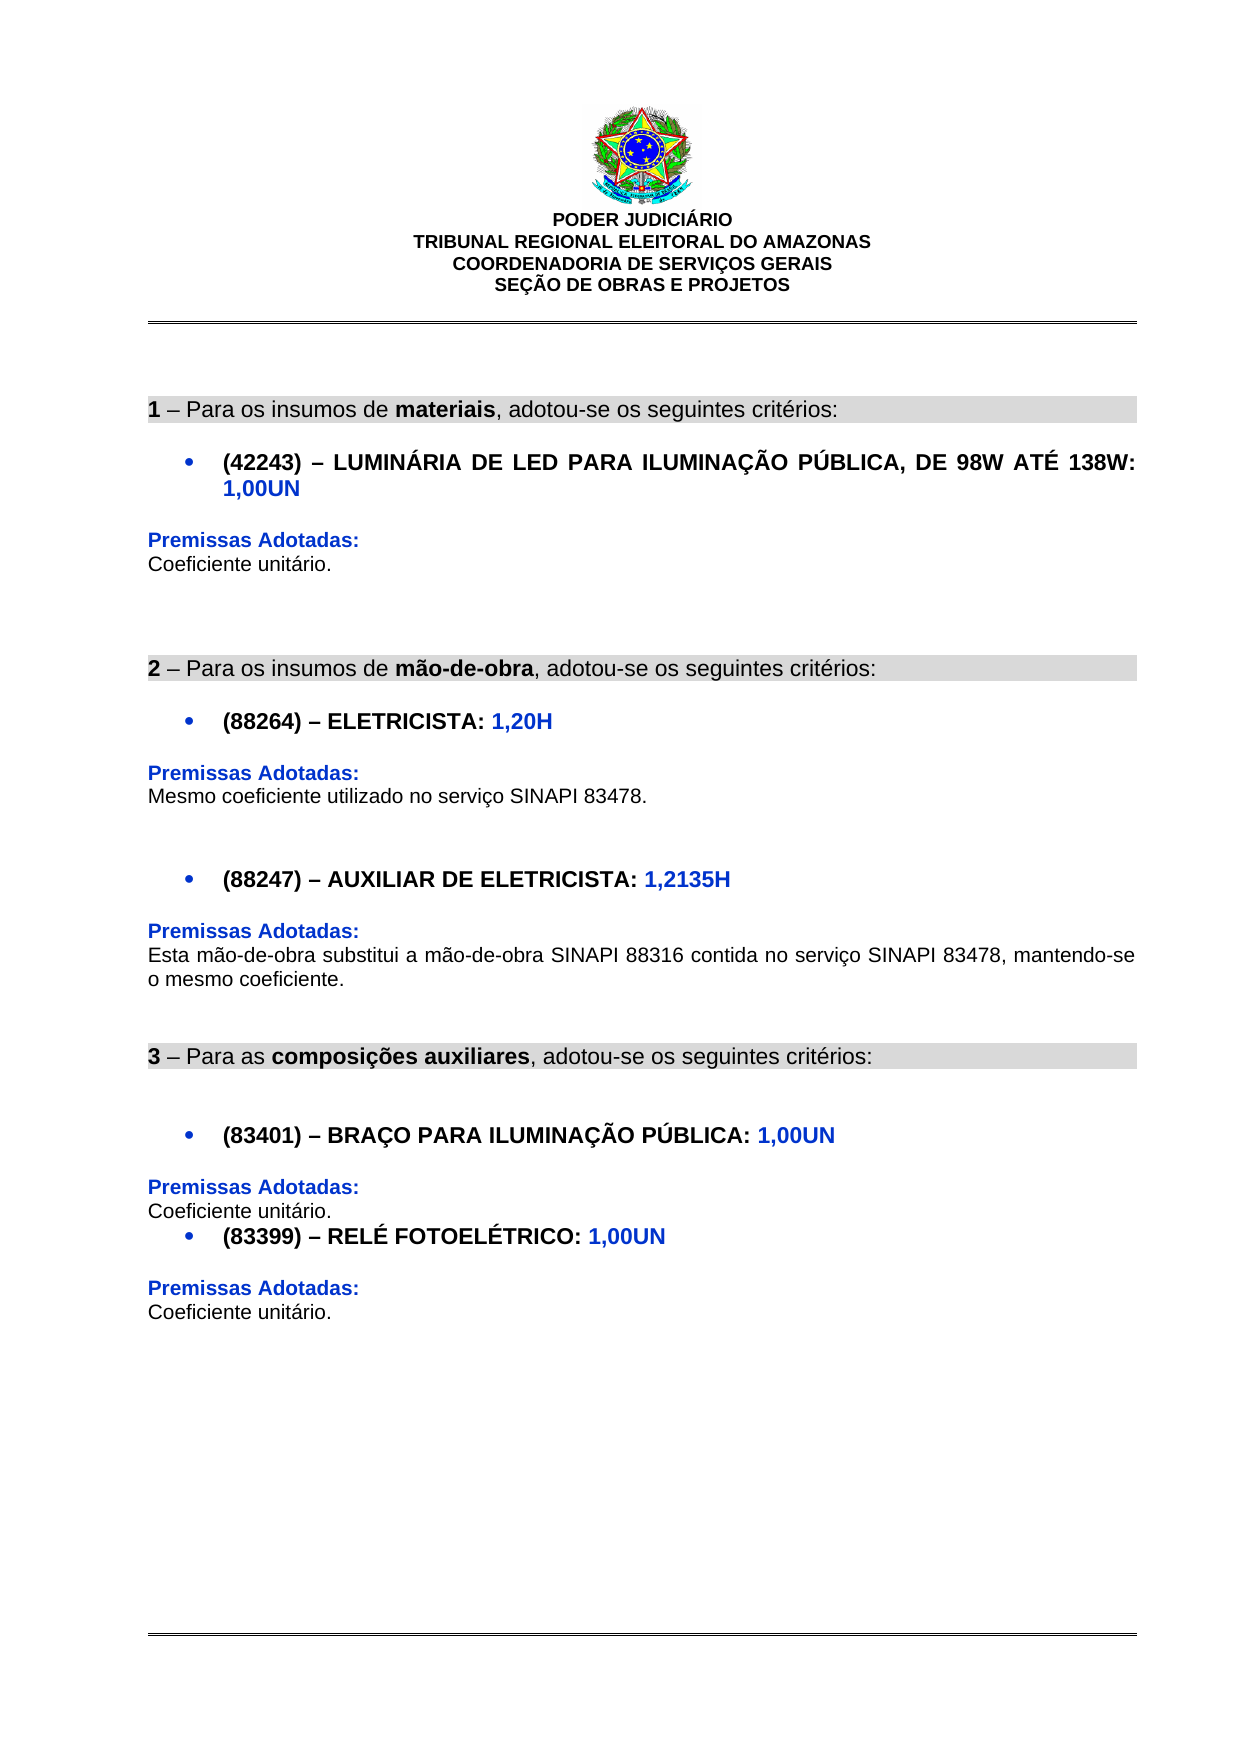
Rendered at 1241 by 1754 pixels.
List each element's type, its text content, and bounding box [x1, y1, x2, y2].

text Esta mão-de-obra substitui a mão-de-obra SINAPI 88316 contida no serviço SINAPI 83478, mantendo-se o mesmo coeficiente. [148, 942, 1137, 990]
list (88247) – AUXILIAR DE ELETRICISTA: 1,2135H [185, 866, 1137, 892]
text Premissas Adotadas: [148, 760, 1137, 784]
text Coeficiente unitário. [148, 552, 1137, 576]
list (83399) – RELÉ FOTOELÉTRICO: 1,00UN [185, 1223, 1137, 1249]
list (83401) – BRAÇO PARA ILUMINAÇÃO PÚBLICA: 1,00UN [185, 1122, 1137, 1148]
list (42243) – LUMINÁRIA DE LED PARA ILUMINAÇÃO PÚBLICA, DE 98W ATÉ 138W: 1,00UN [185, 449, 1137, 502]
text Coeficiente unitário. [148, 1299, 1137, 1323]
list (88264) – ELETRICISTA: 1,20H [185, 708, 1137, 734]
text Premissas Adotadas: [148, 1276, 1137, 1299]
text 3 – Para as composições auxiliares, adotou-se os seguintes critérios: [148, 1043, 1137, 1069]
text 2 – Para os insumos de mão-de-obra, adotou-se os seguintes critérios: [148, 655, 1137, 681]
text Coeficiente unitário. [148, 1199, 1137, 1223]
text Premissas Adotadas: [148, 1175, 1137, 1199]
text Premissas Adotadas: [148, 918, 1137, 942]
text 1 – Para os insumos de materiais, adotou-se os seguintes critérios: [148, 396, 1137, 423]
text Mesmo coeficiente utilizado no serviço SINAPI 83478. [148, 784, 1137, 808]
text Premissas Adotadas: [148, 528, 1137, 552]
